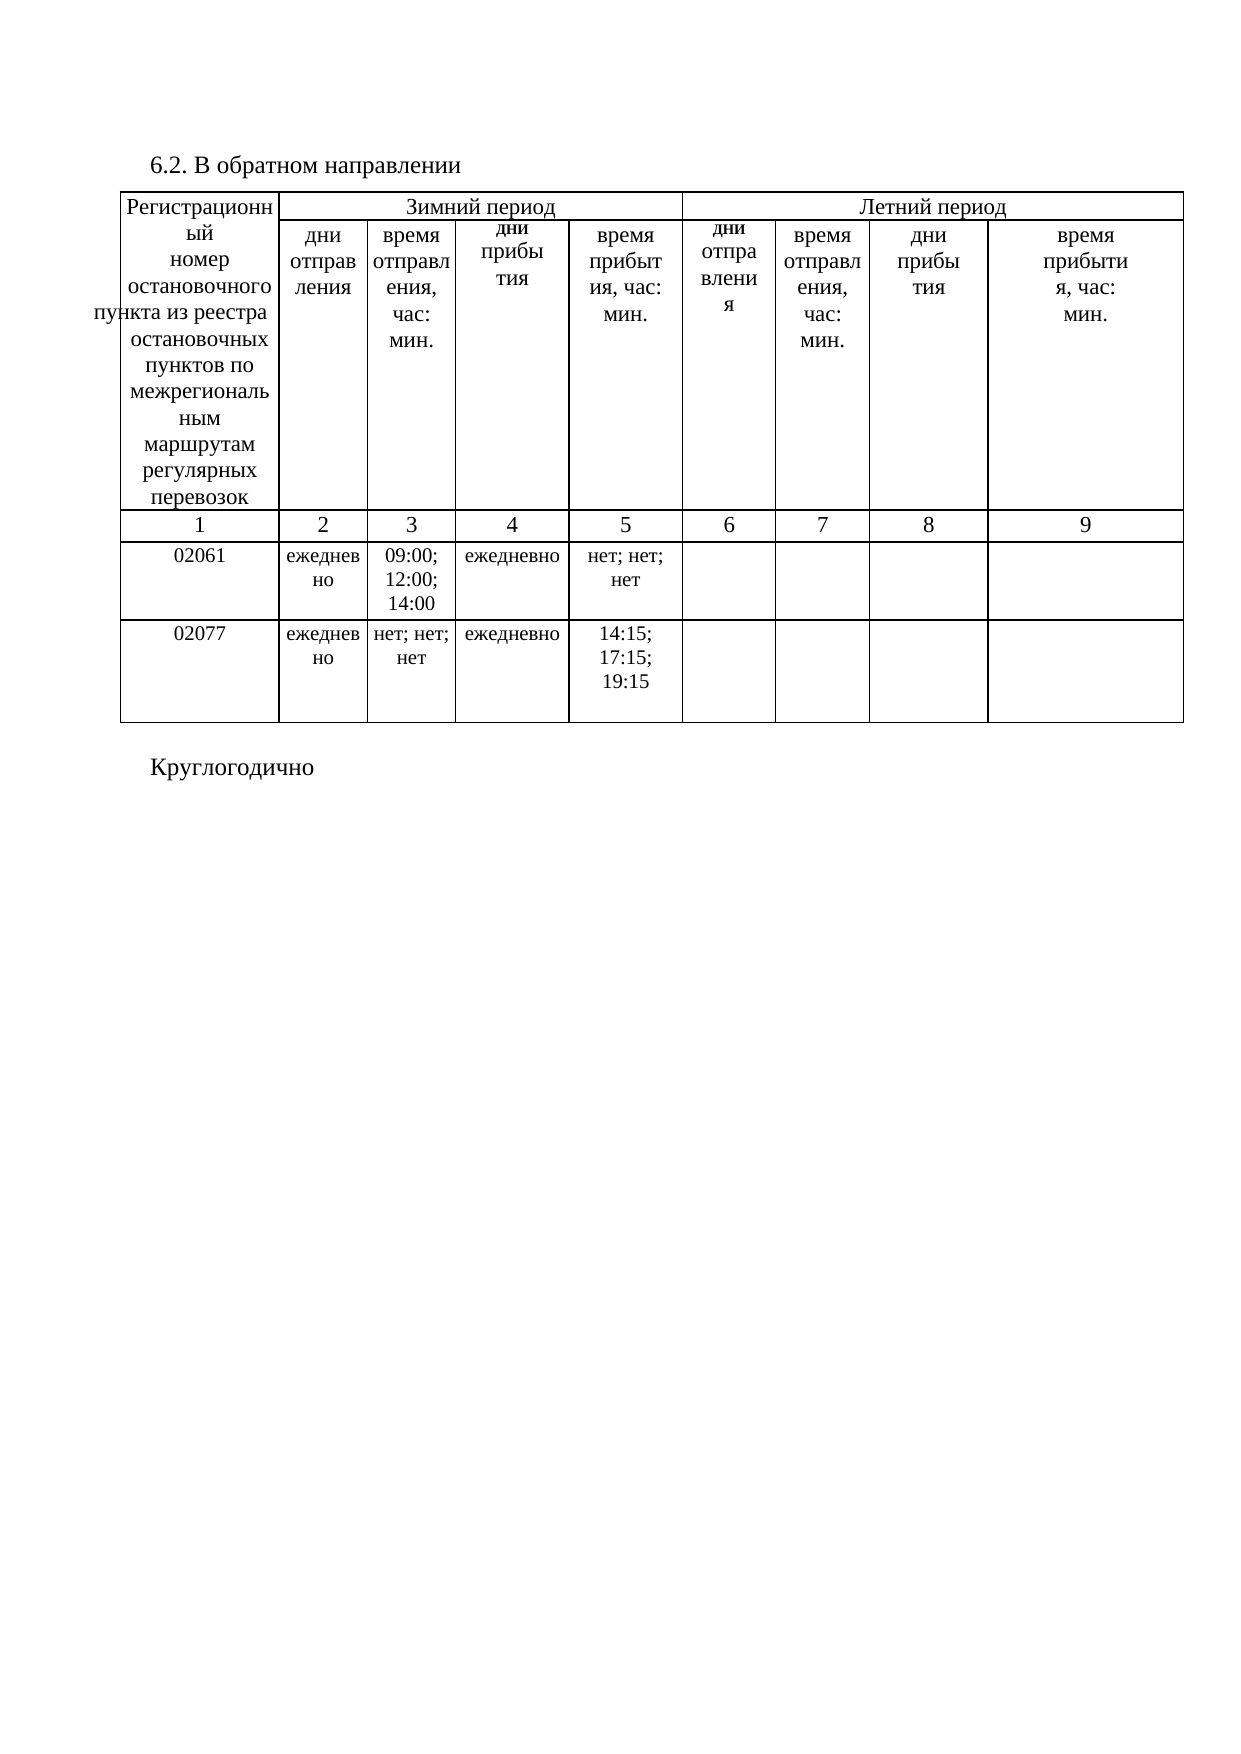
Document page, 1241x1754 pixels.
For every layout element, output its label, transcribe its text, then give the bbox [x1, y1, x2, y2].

table_header Зимний период [280, 193, 682, 219]
table_cell 8 [870, 511, 987, 541]
table_cell 02061 [121, 543, 278, 619]
table_cell ежедневно [456, 621, 568, 722]
table_cell время прибыт ия, час: мин. [570, 221, 682, 509]
table_cell ДНИ отпра влени я [683, 221, 775, 509]
text Круглогодично [150, 752, 1090, 781]
table_cell [870, 543, 987, 619]
table_header Летний период [683, 193, 1183, 219]
table_cell 9 [989, 511, 1183, 541]
table_cell ДНИ прибы тия [456, 221, 568, 509]
table_cell время отправл ения, час: мин. [776, 221, 869, 509]
table_cell ежедневно [456, 543, 568, 619]
table_cell ежедневно [280, 543, 367, 619]
table_cell 3 [368, 511, 455, 541]
table_cell 4 [456, 511, 568, 541]
table_cell ежедневно [280, 621, 367, 722]
table_cell 2 [280, 511, 367, 541]
table_cell нет; нет; нет [368, 621, 455, 722]
table_cell нет; нет; нет [570, 543, 682, 619]
table_cell [989, 543, 1183, 619]
table_cell [683, 543, 775, 619]
table_cell [776, 621, 869, 722]
table_cell [683, 621, 775, 722]
table_cell [776, 543, 869, 619]
table_cell 6 [683, 511, 775, 541]
table_cell 7 [776, 511, 869, 541]
text 6.2. В обратном направлении [150, 150, 1090, 179]
table_cell 1 [121, 511, 278, 541]
table_cell 5 [570, 511, 682, 541]
table_cell дни прибы тия [870, 221, 987, 509]
table_cell дни отправ ления [280, 221, 367, 509]
table_cell [989, 621, 1183, 722]
table_cell 02077 [121, 621, 278, 722]
table_cell 14:15; 17:15; 19:15 [570, 621, 682, 722]
table_cell время прибыти я, час: мин. [989, 221, 1183, 509]
table_header Регистрационный номер остановочного пункта из реестра остановочных пунктов по межрегиональным маршрутам регулярных перевозок [121, 193, 278, 509]
table_cell 09:00; 12:00; 14:00 [368, 543, 455, 619]
table_cell время отправл ения, час: мин. [368, 221, 455, 509]
table_cell [870, 621, 987, 722]
